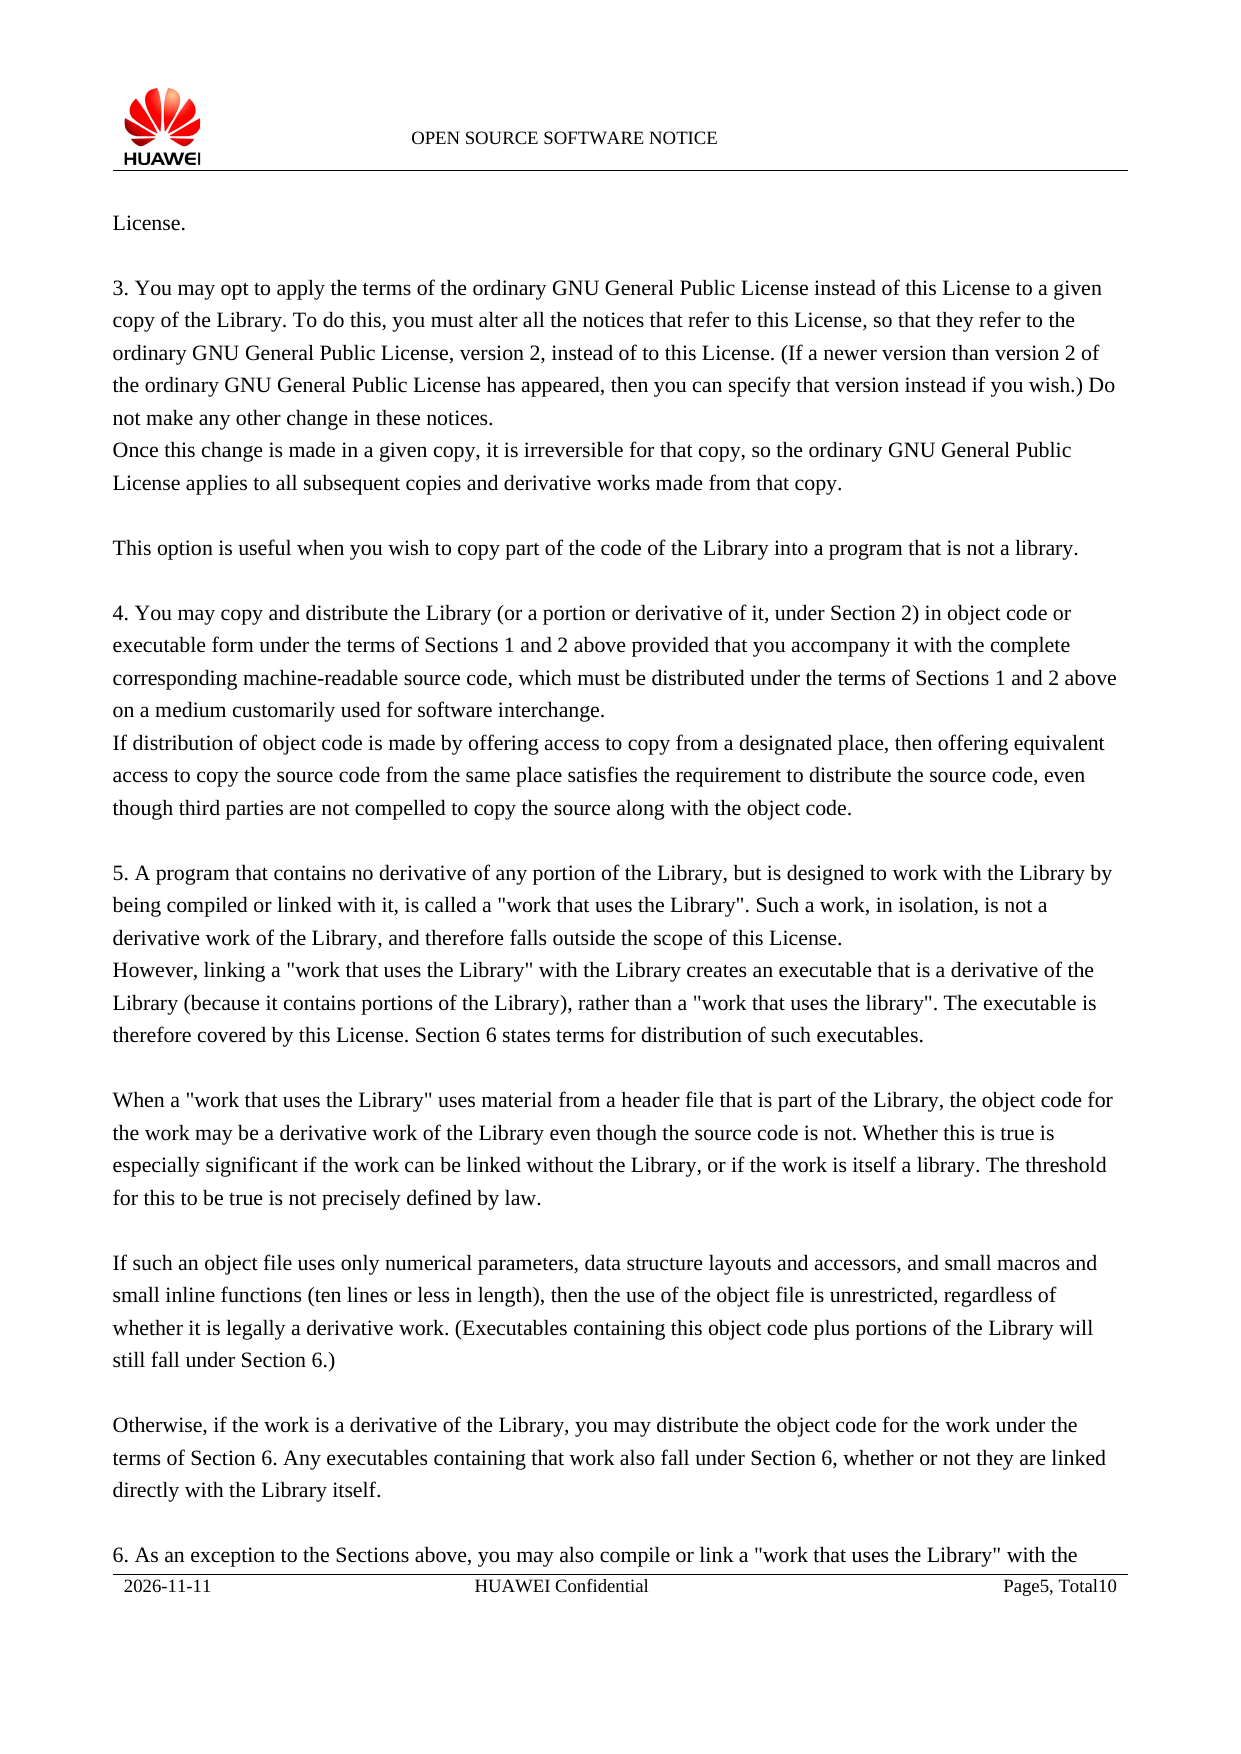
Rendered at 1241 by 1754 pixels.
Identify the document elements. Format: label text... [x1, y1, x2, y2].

picture [124, 88, 201, 165]
